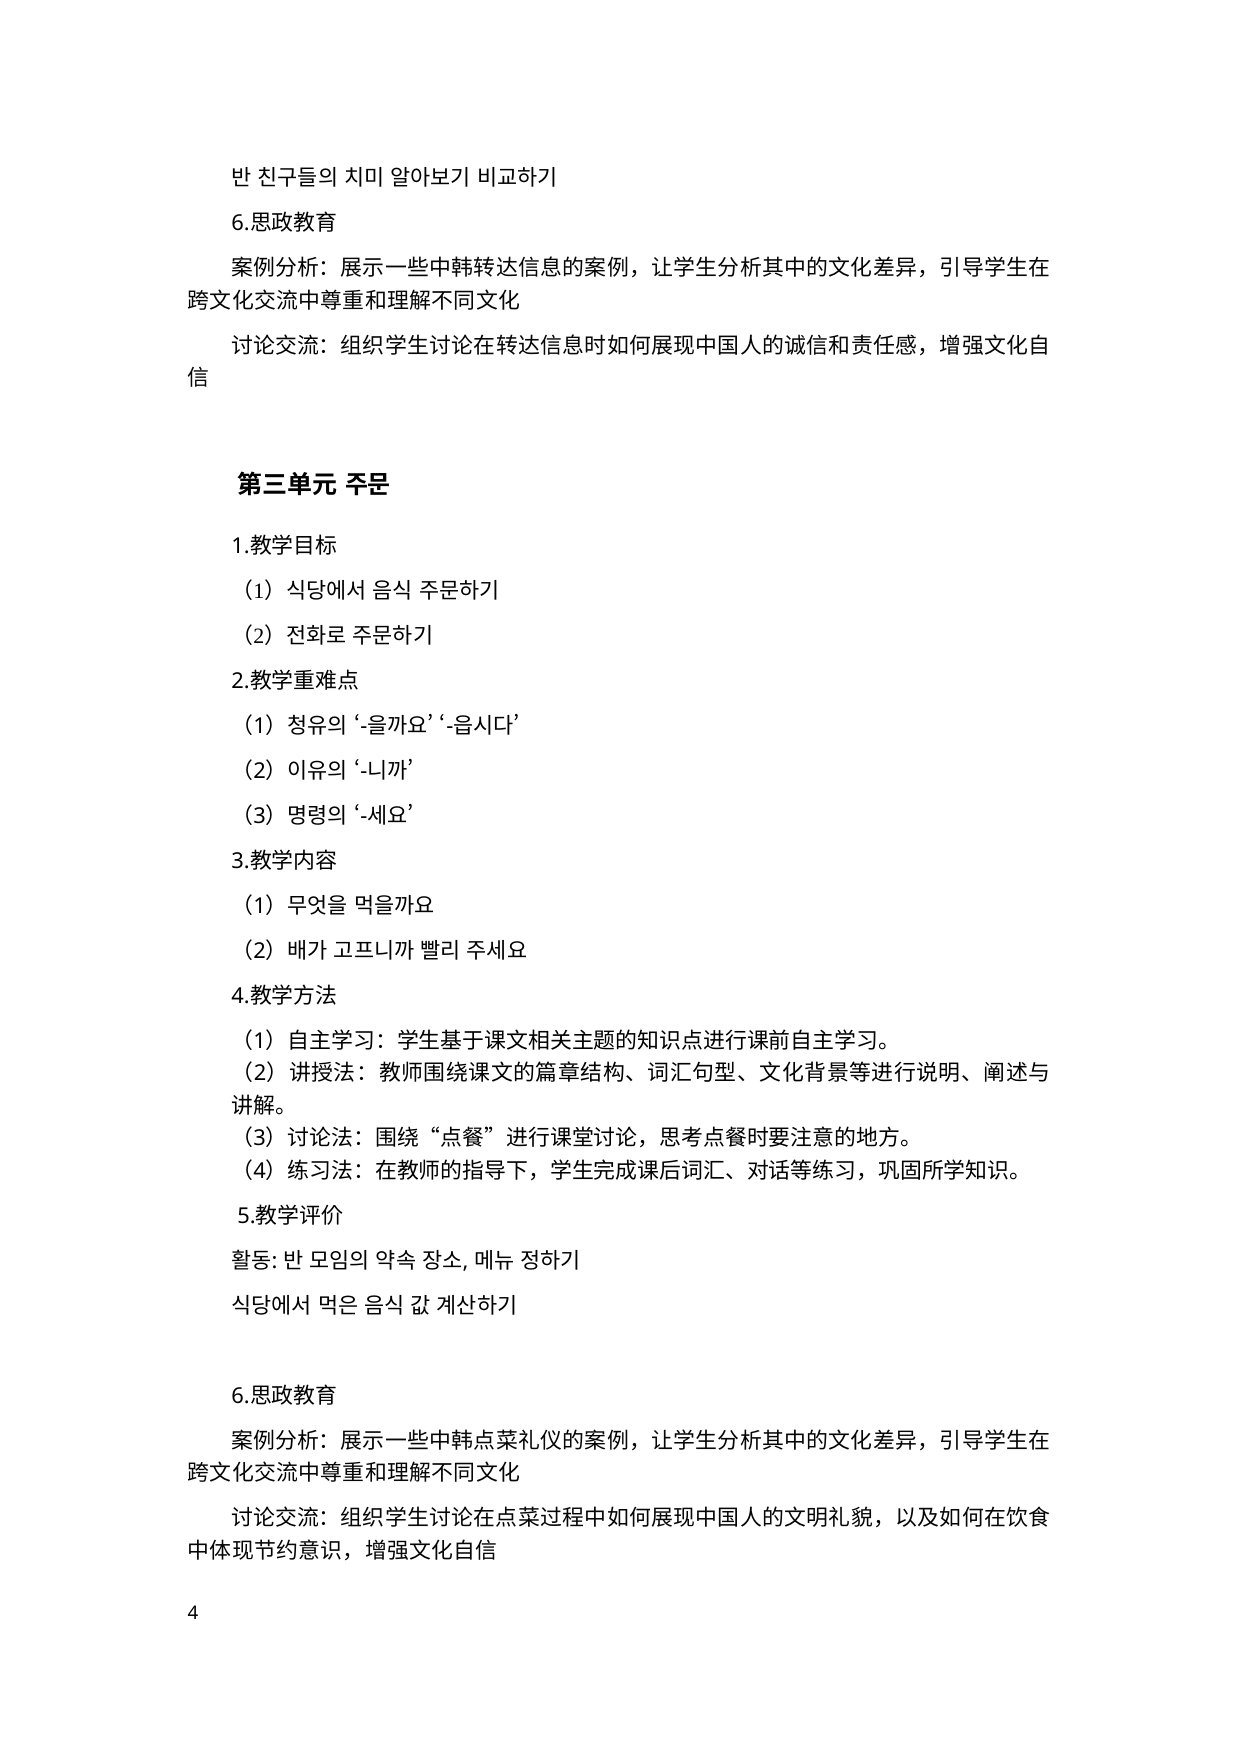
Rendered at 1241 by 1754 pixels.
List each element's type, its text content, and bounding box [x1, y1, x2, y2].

text 반 친구들의 치미 알아보기 비교하기 [187, 160, 1053, 192]
text 3.教学内容 [187, 842, 1053, 875]
text 讨论交流：组织学生讨论在点菜过程中如何展现中国人的文明礼貌，以及如何在饮食中体现节约意识，增强文化自信 [187, 1500, 1053, 1565]
text 4.教学方法 [187, 977, 1053, 1010]
text 案例分析：展示一些中韩点菜礼仪的案例，让学生分析其中的文化差异，引导学生在跨文化交流中尊重和理解不同文化 [187, 1422, 1053, 1487]
text （3）讨论法：围绕“点餐”进行课堂讨论，思考点餐时要注意的地方。 [231, 1120, 1053, 1152]
text （2）讲授法：教师围绕课文的篇章结构、词汇句型、文化背景等进行说明、阐述与讲解。 [231, 1055, 1053, 1120]
text 第三单元 주문 [187, 450, 1053, 515]
text （1）自主学习：学生基于课文相关主题的知识点进行课前自主学习。 [231, 1022, 1053, 1055]
text （2）전화로 주문하기 [187, 617, 1053, 650]
text 1.教学目标 [187, 527, 1053, 560]
text （4）练习法：在教师的指导下，学生完成课后词汇、对话等练习，巩固所学知识。 [231, 1152, 1053, 1185]
text 6.思政教育 [187, 205, 1053, 237]
text 讨论交流：组织学生讨论在转达信息时如何展现中国人的诚信和责任感，增强文化自信 [187, 327, 1053, 392]
text 2.教学重难点 [187, 662, 1053, 695]
text 활동: 반 모임의 약속 장소, 메뉴 정하기 [187, 1242, 1053, 1275]
text 案例分析：展示一些中韩转达信息的案例，让学生分析其中的文化差异，引导学生在跨文化交流中尊重和理解不同文化 [187, 250, 1053, 315]
text （1）무엇을 먹을까요 [187, 887, 1053, 920]
text 식당에서 먹은 음식 값 계산하기 [187, 1287, 1053, 1320]
text 5.教学评价 [187, 1197, 1053, 1230]
text （2）배가 고프니까 빨리 주세요 [187, 932, 1053, 965]
text （1）식당에서 음식 주문하기 [187, 572, 1053, 605]
text 6.思政教育 [187, 1377, 1053, 1410]
text （3）명령의 ‘-세요’ [187, 797, 1053, 830]
text （2）이유의 ‘-니까’ [187, 752, 1053, 785]
text （1）청유의 ‘-을까요’ ‘-읍시다’ [187, 707, 1053, 740]
